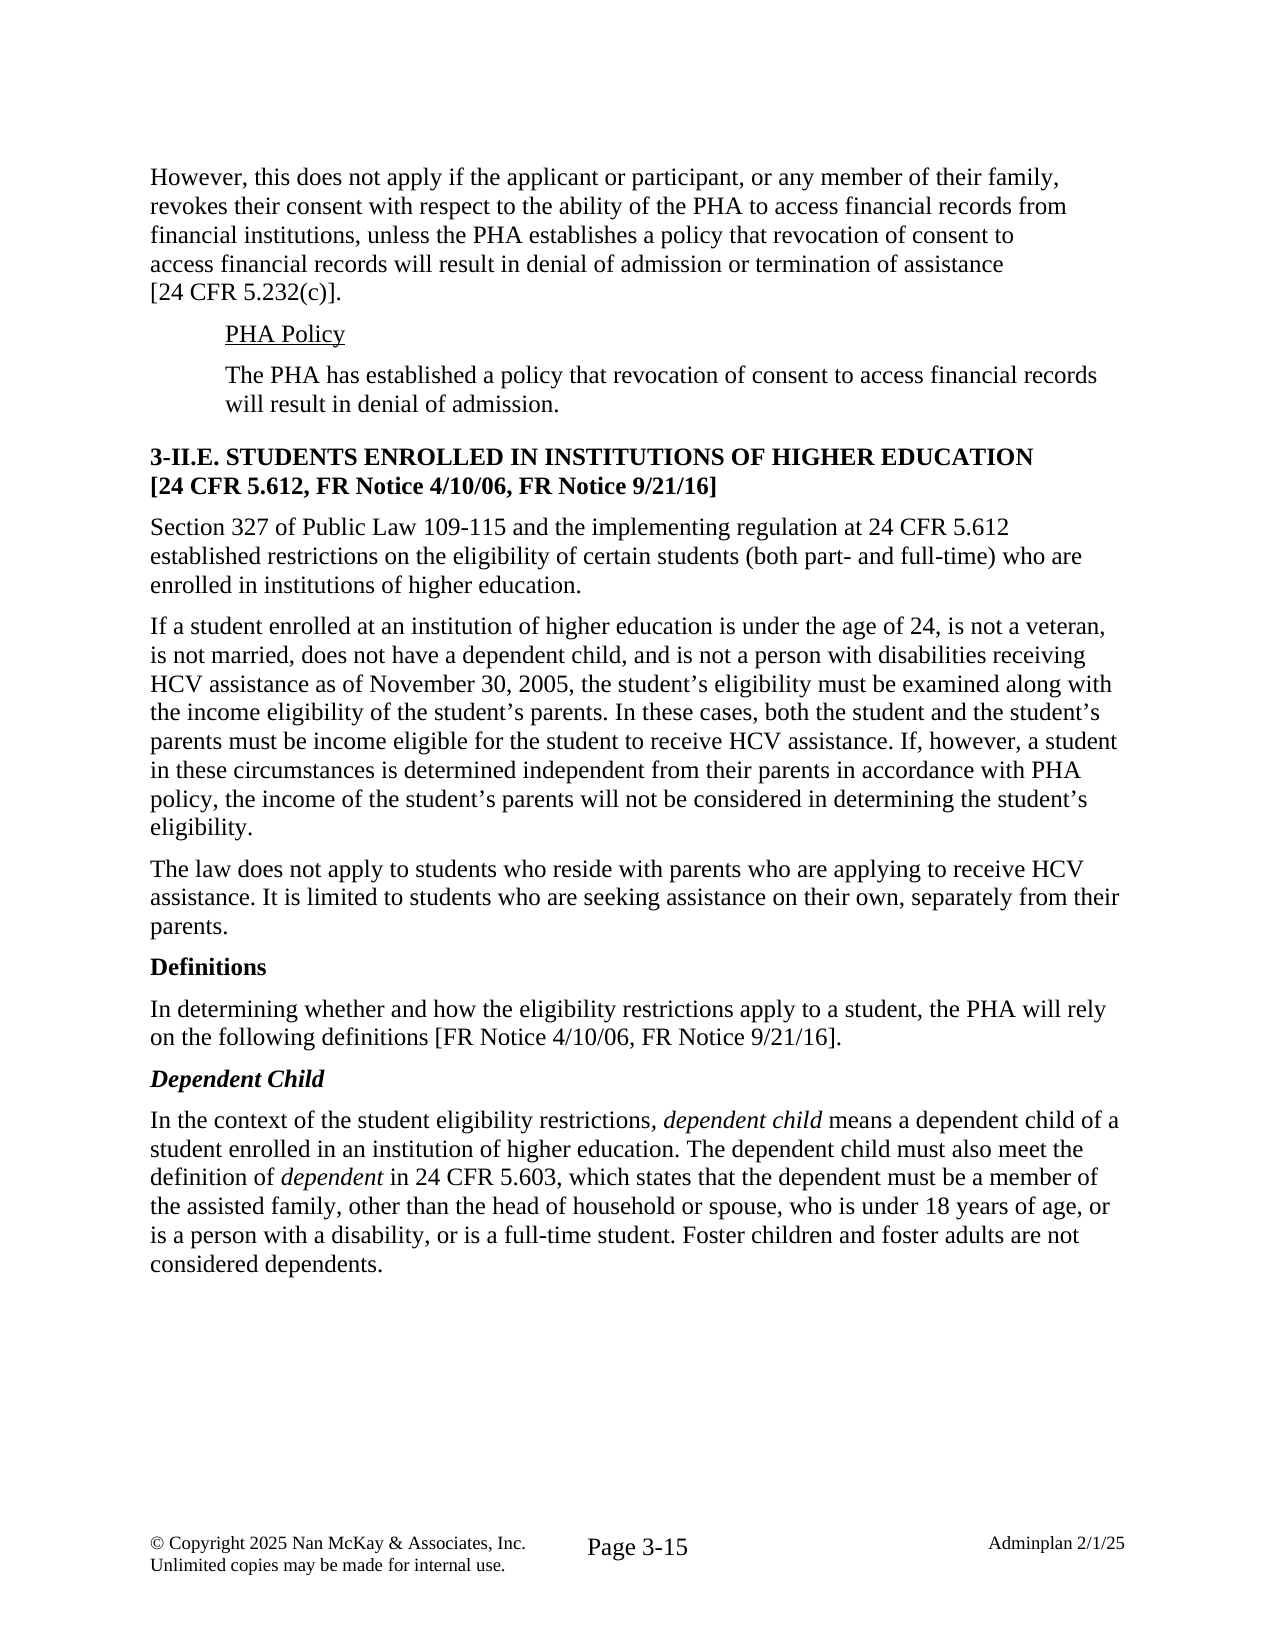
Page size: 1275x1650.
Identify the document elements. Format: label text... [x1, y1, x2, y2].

text 3-II.E. STUDENTS ENROLLED IN INSTITUTIONS OF HIGHER EDUCATION [24 CFR 5.612, FR Notice 4/10/06, FR Notice 9/21/16] [150, 442, 1125, 500]
list Dependent Child [150, 1064, 1125, 1092]
list In determining whether and how the eligibility restrictions apply to a student, the PHA will rely on the following definitions [FR Notice 4/10/06, FR Notice 9/21/16]. [150, 994, 1125, 1051]
list In the context of the student eligibility restrictions, dependent child means a dependent child of a student enrolled in an institution of higher education. The dependent child must also meet the definition of dependent in 24 CFR 5.603, which states that the dependent must be a member of the assisted family, other than the head of household or spouse, who is under 18 years of age, or is a person with a disability, or is a full-time student. Foster children and foster adults are not considered dependents. [150, 1105, 1125, 1277]
list Definitions [150, 952, 1125, 981]
text However, this does not apply if the applicant or participant, or any member of their family, revokes their consent with respect to the ability of the PHA to access financial records from financial institutions, unless the PHA establishes a policy that revocation of consent to access financial records will result in denial of admission or termination of assistance [24 CFR 5.232(c)]. [150, 162, 1125, 306]
text The PHA has established a policy that revocation of consent to access financial records will result in denial of admission. [225, 360, 1125, 417]
text PHA Policy [225, 319, 1125, 347]
text Section 327 of Public Law 109-115 and the implementing regulation at 24 CFR 5.612 established restrictions on the eligibility of certain students (both part- and full-time) who are enrolled in institutions of higher education. [150, 512, 1125, 599]
text The law does not apply to students who reside with parents who are applying to receive HCV assistance. It is limited to students who are seeking assistance on their own, separately from their parents. [150, 854, 1125, 940]
text If a student enrolled at an institution of higher education is under the age of 24, is not a veteran, is not married, does not have a dependent child, and is not a person with disabilities receiving HCV assistance as of November 30, 2005, the student’s eligibility must be examined along with the income eligibility of the student’s parents. In these cases, both the student and the student’s parents must be income eligible for the student to receive HCV assistance. If, however, a student in these circumstances is determined independent from their parents in accordance with PHA policy, the income of the student’s parents will not be considered in determining the student’s eligibility. [150, 611, 1125, 841]
